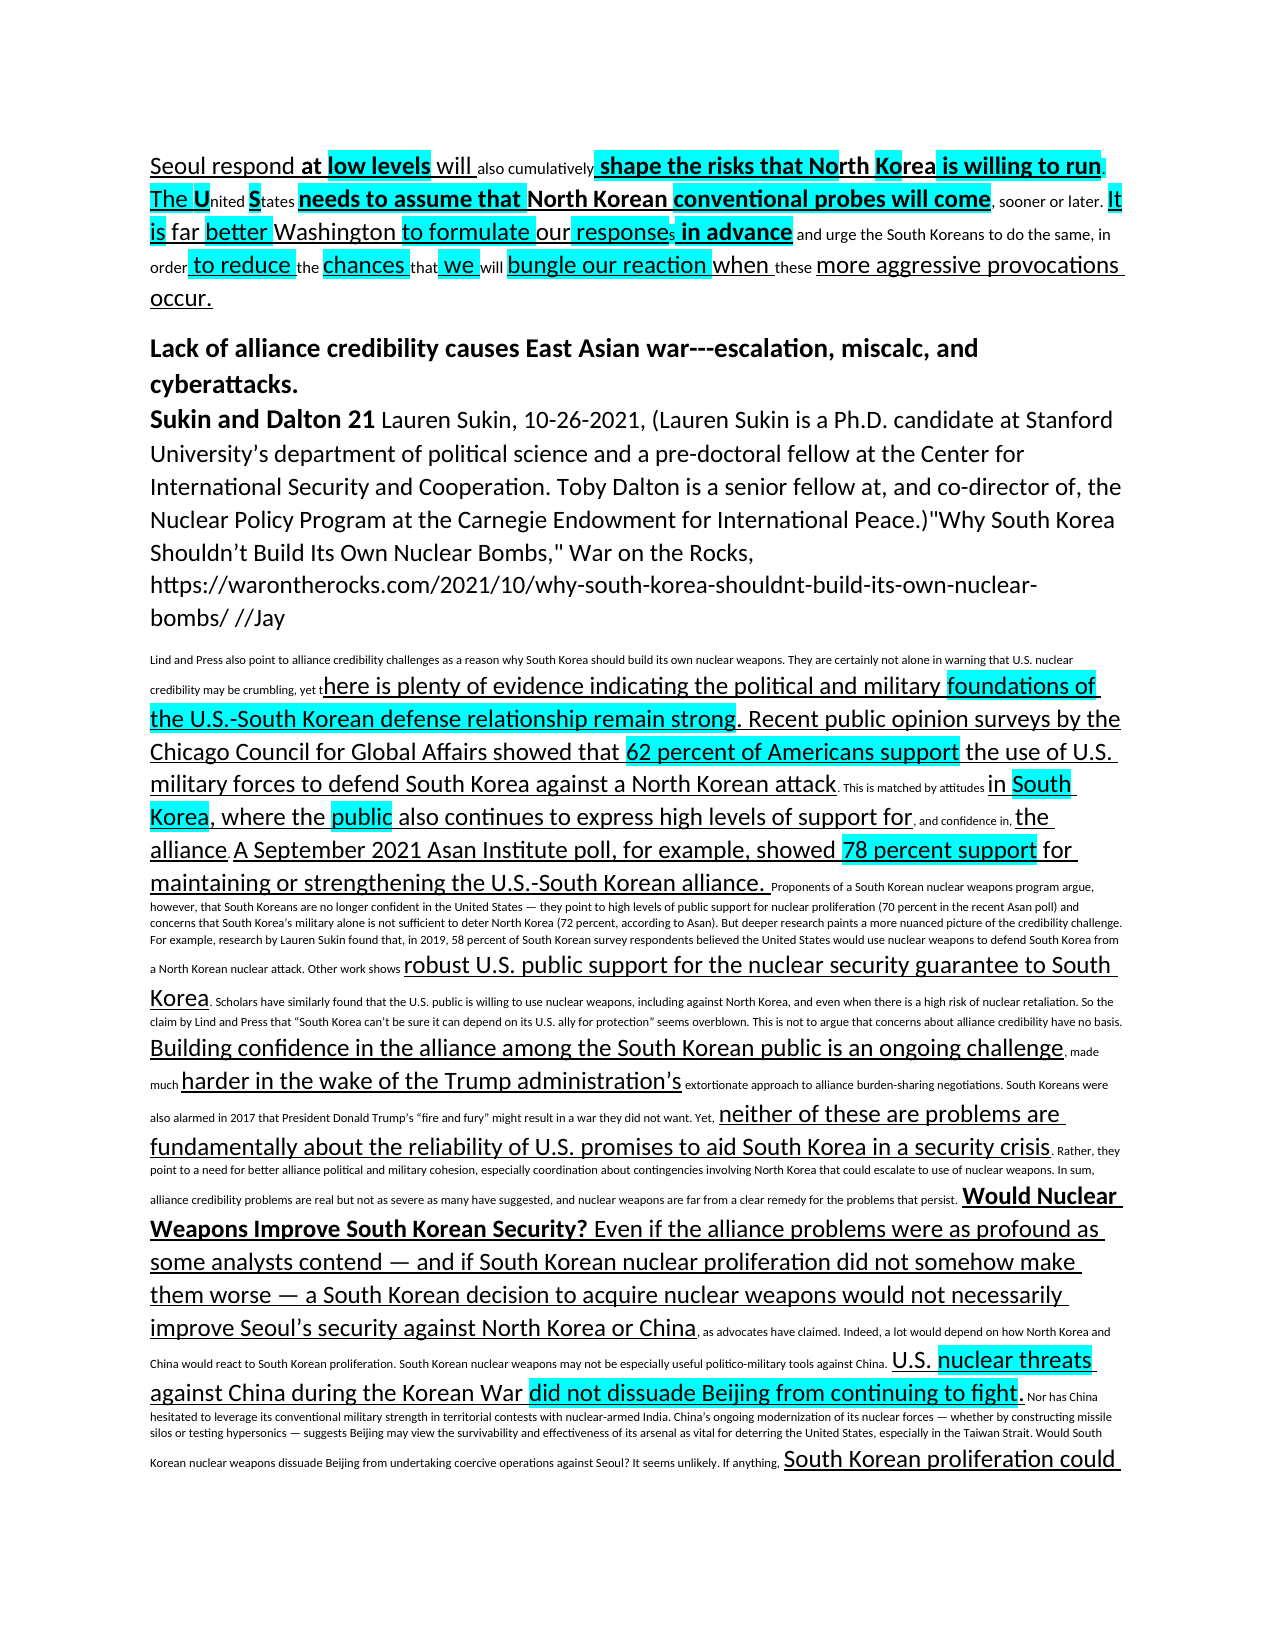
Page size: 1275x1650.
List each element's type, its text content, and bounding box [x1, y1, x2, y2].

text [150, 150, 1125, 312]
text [150, 652, 1125, 1474]
text Lack of alliance credibility causes East Asian war---escalation, miscalc, and cyberattacks. [150, 331, 1125, 400]
text Sukin and Dalton 21 Lauren Sukin, 10-26-2021, (Lauren Sukin is a Ph.D. candidate at Stanford University’s department of political science and a pre-doctoral fellow at the Center for International Security and Cooperation. Toby Dalton is a senior fellow at, and co-director of, the Nuclear Policy Program at the Carnegie Endowment for International Peace.)"Why South Korea Shouldn’t Build Its Own Nuclear Bombs," War on the Rocks, https://warontherocks.com/2021/10/why-south-korea-shouldnt-build-its-own-nuclear-bombs/ //Jay [150, 402, 1125, 633]
